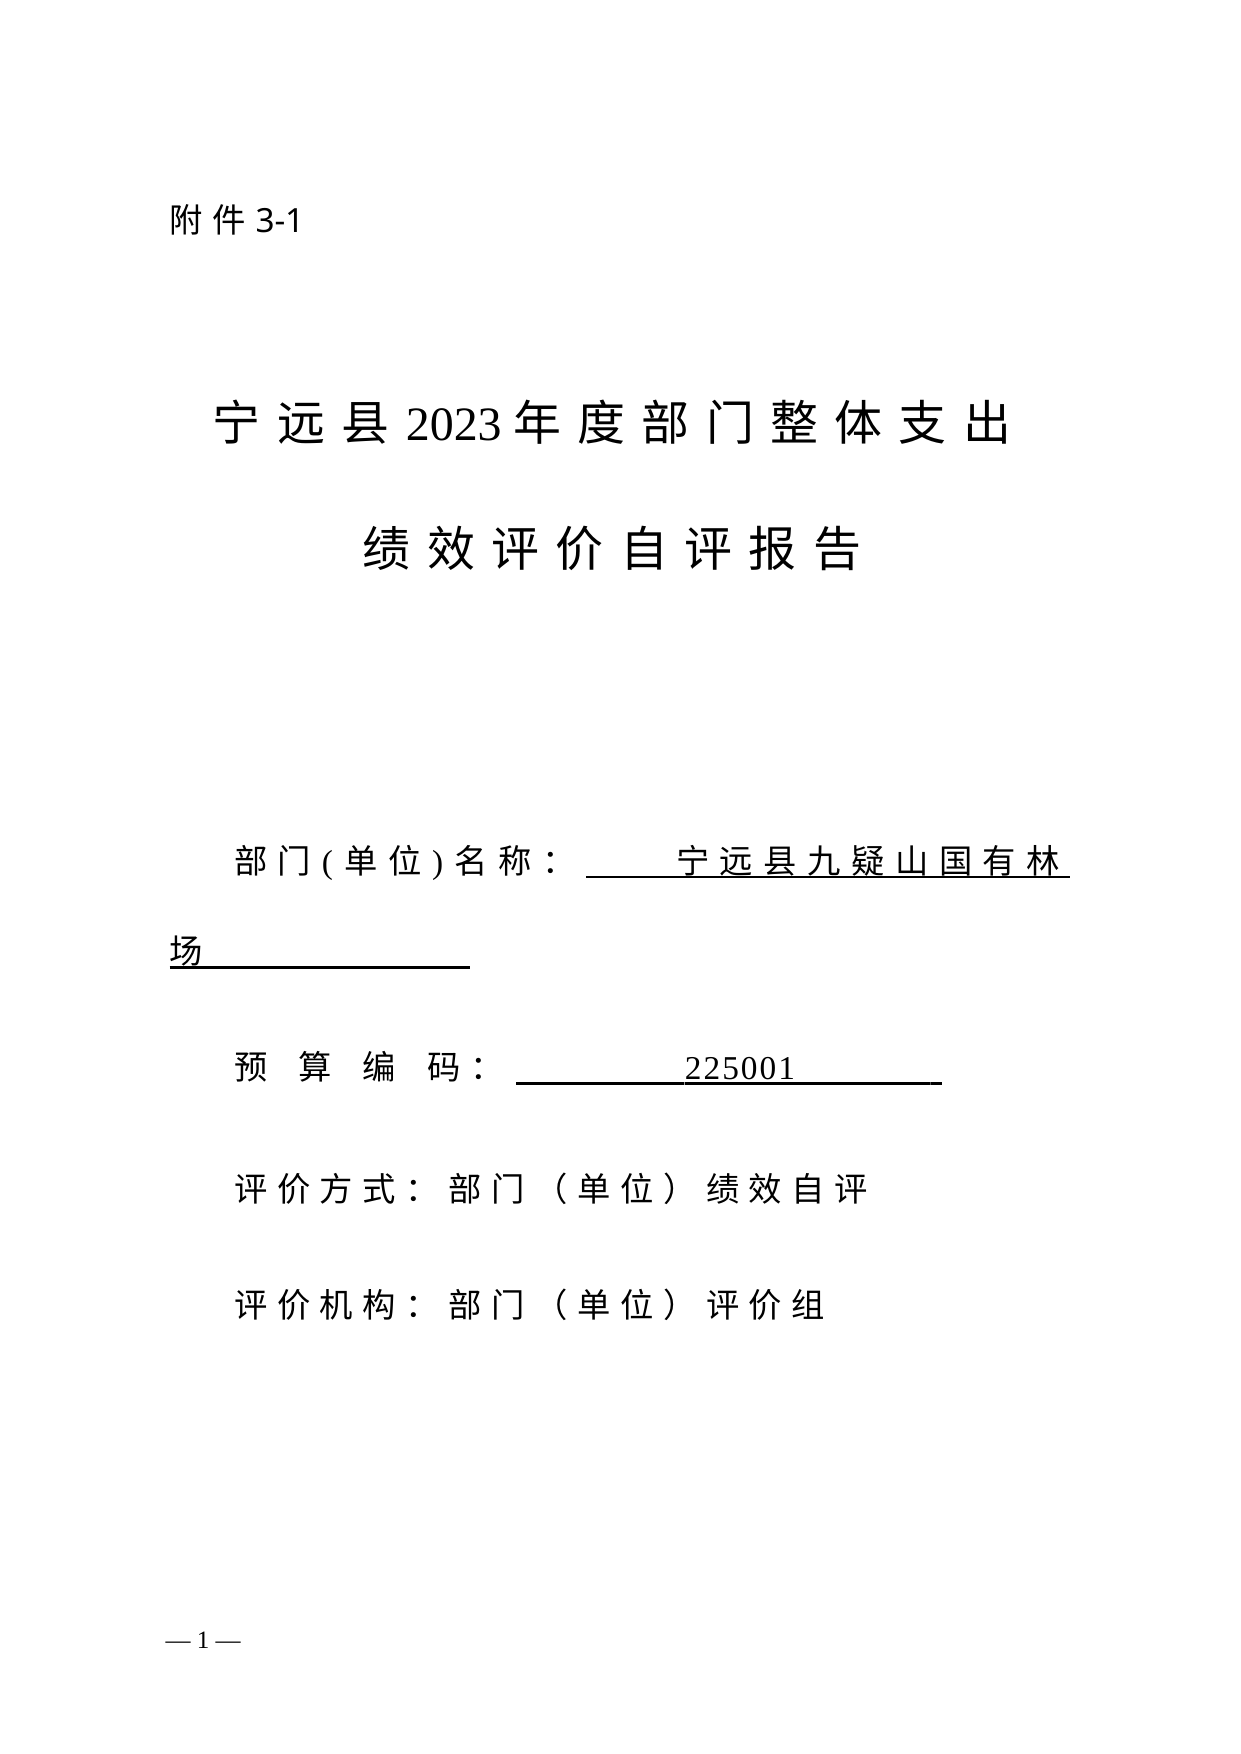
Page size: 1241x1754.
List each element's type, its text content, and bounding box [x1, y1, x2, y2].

text 部门(单位)名称： 宁远县九疑山国有林场 [169, 827, 1071, 981]
text 绩效评价自评报告 [169, 482, 1071, 608]
text 附件3-1 [169, 187, 1071, 250]
text 宁远县2023年度部门整体支出 [169, 357, 1071, 482]
text 预 算 编 码： 225001 [169, 1034, 1071, 1097]
text 评价机构：部门（单位）评价组 [169, 1272, 1071, 1334]
text 评价方式：部门（单位）绩效自评 [169, 1156, 1071, 1219]
